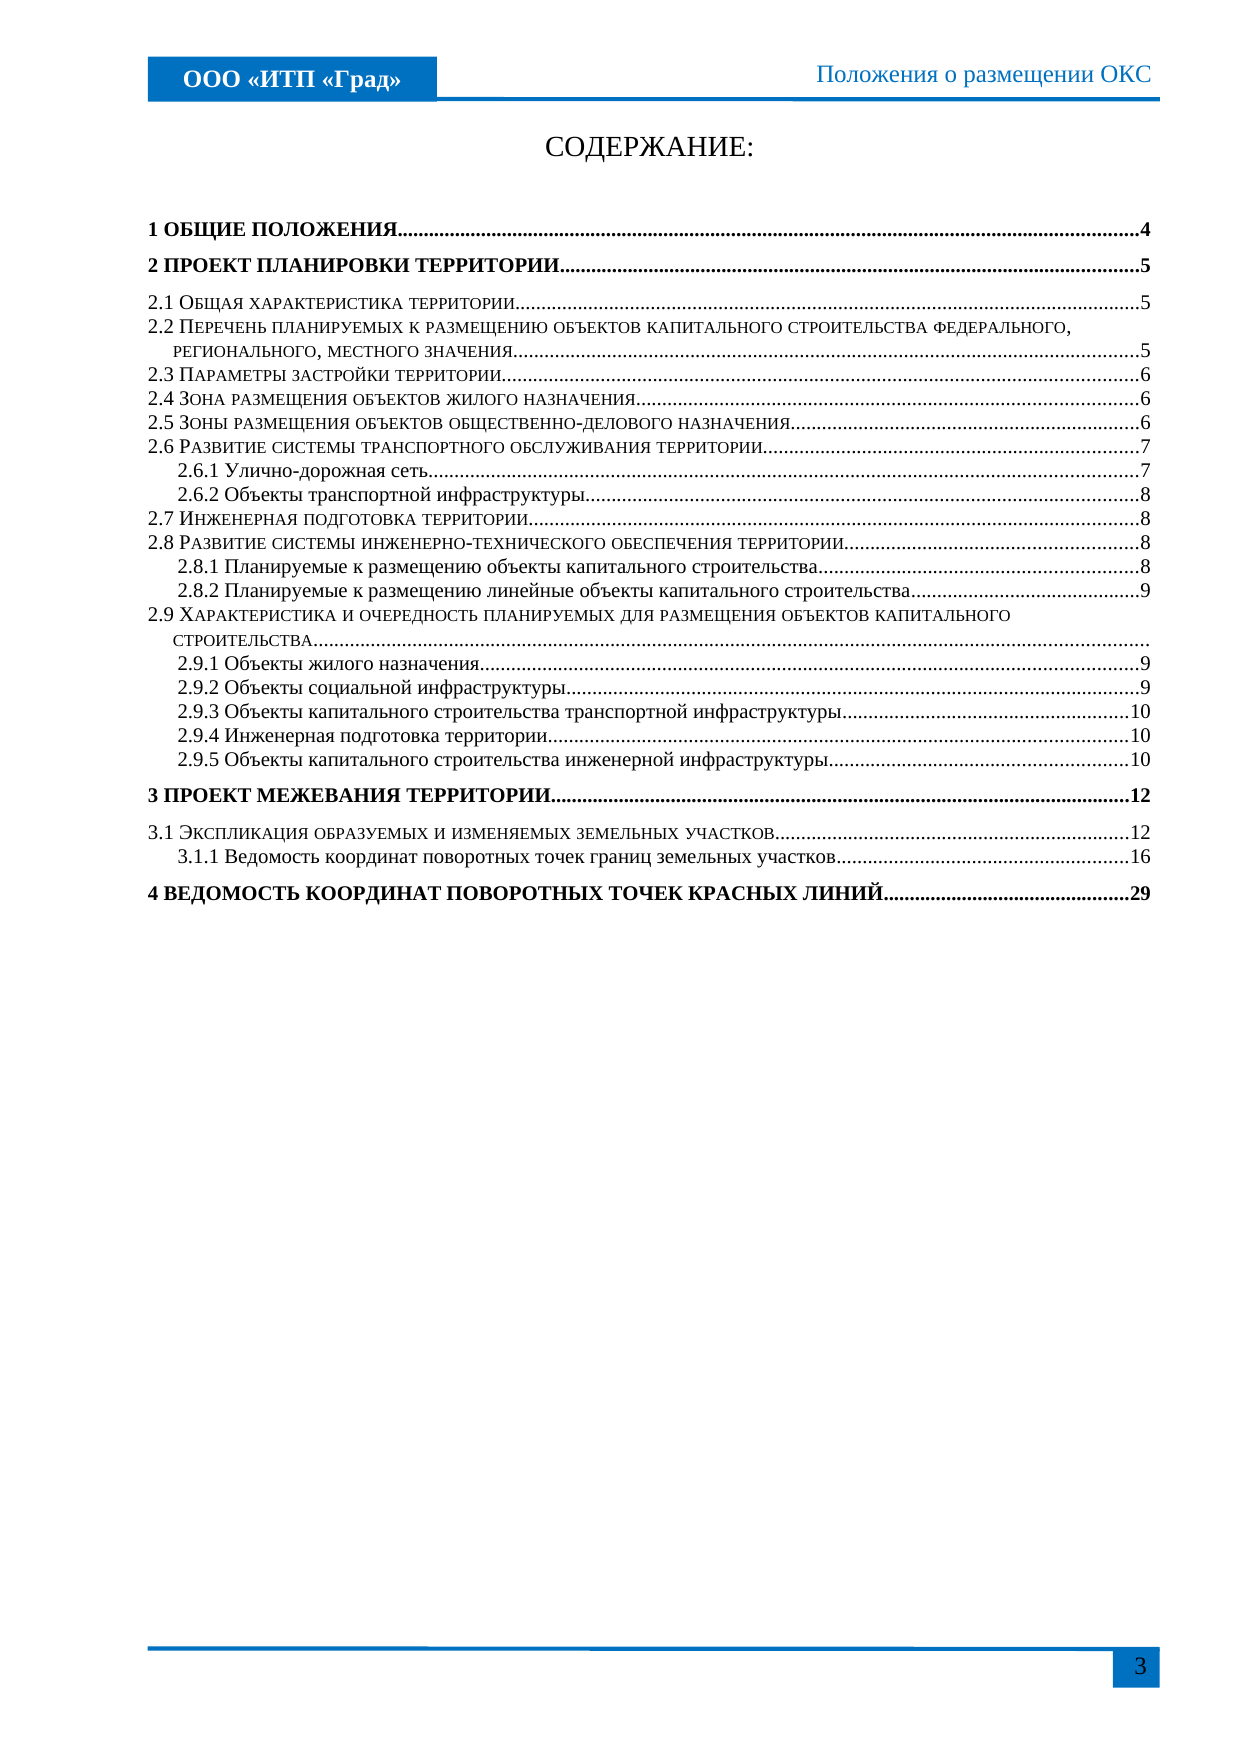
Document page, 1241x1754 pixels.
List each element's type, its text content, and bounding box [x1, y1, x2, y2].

text 2.5 Зоны размещения объектов общественно-делового назначения 6 [148, 410, 1152, 434]
text 2.9.2 Объекты социальной инфраструктуры 9 [148, 674, 1152, 699]
text 3 Проект межевания территории 12 [148, 783, 1152, 807]
text СОДЕРЖАНИЕ: [148, 129, 1152, 163]
text 1 общие положения 4 [148, 216, 1152, 241]
text 2.6.2 Объекты транспортной инфраструктуры 8 [148, 482, 1152, 506]
text 2.9.4 Инженерная подготовка территории 10 [148, 723, 1152, 747]
text 2.1 Общая характеристика территории 5 [148, 289, 1152, 314]
text 2.9.3 Объекты капитального строительства транспортной инфраструктуры 10 [148, 699, 1152, 723]
text 2.4 Зона размещения объектов жилого назначения 6 [148, 386, 1152, 410]
text 2.9 Характеристика и очередность планируемых для размещения объектов капитального строительства [148, 602, 1152, 651]
text 3.1.1 Ведомость координат поворотных точек границ земельных участков 16 [148, 844, 1152, 868]
text 2.2 Перечень планируемых к размещению объектов капитального строительства федерального, регионального, местного значения 5 [148, 314, 1152, 362]
text 2.9.5 Объекты капитального строительства инженерной инфраструктуры 10 [148, 747, 1152, 771]
text 2.6.1 Улично-дорожная сеть 7 [148, 458, 1152, 482]
text 2 проект планировки территории 5 [148, 253, 1152, 277]
text 2.3 Параметры застройки территории 6 [148, 362, 1152, 386]
text 2.9.1 Объекты жилого назначения 9 [148, 651, 1152, 674]
text 2.6 Развитие системы транспортного обслуживания территории 7 [148, 434, 1152, 458]
text 2.8 Развитие системы инженерно-технического обеспечения территории 8 [148, 530, 1152, 554]
text 4 Ведомость координат поворотных точек красных линий 29 [148, 881, 1152, 904]
text 2.8.2 Планируемые к размещению линейные объекты капитального строительства 9 [148, 578, 1152, 602]
text 2.7 Инженерная подготовка территории 8 [148, 506, 1152, 530]
text 2.8.1 Планируемые к размещению объекты капитального строительства 8 [148, 554, 1152, 578]
text 3.1 Экспликация образуемых и изменяемых земельных участков 12 [148, 820, 1152, 844]
